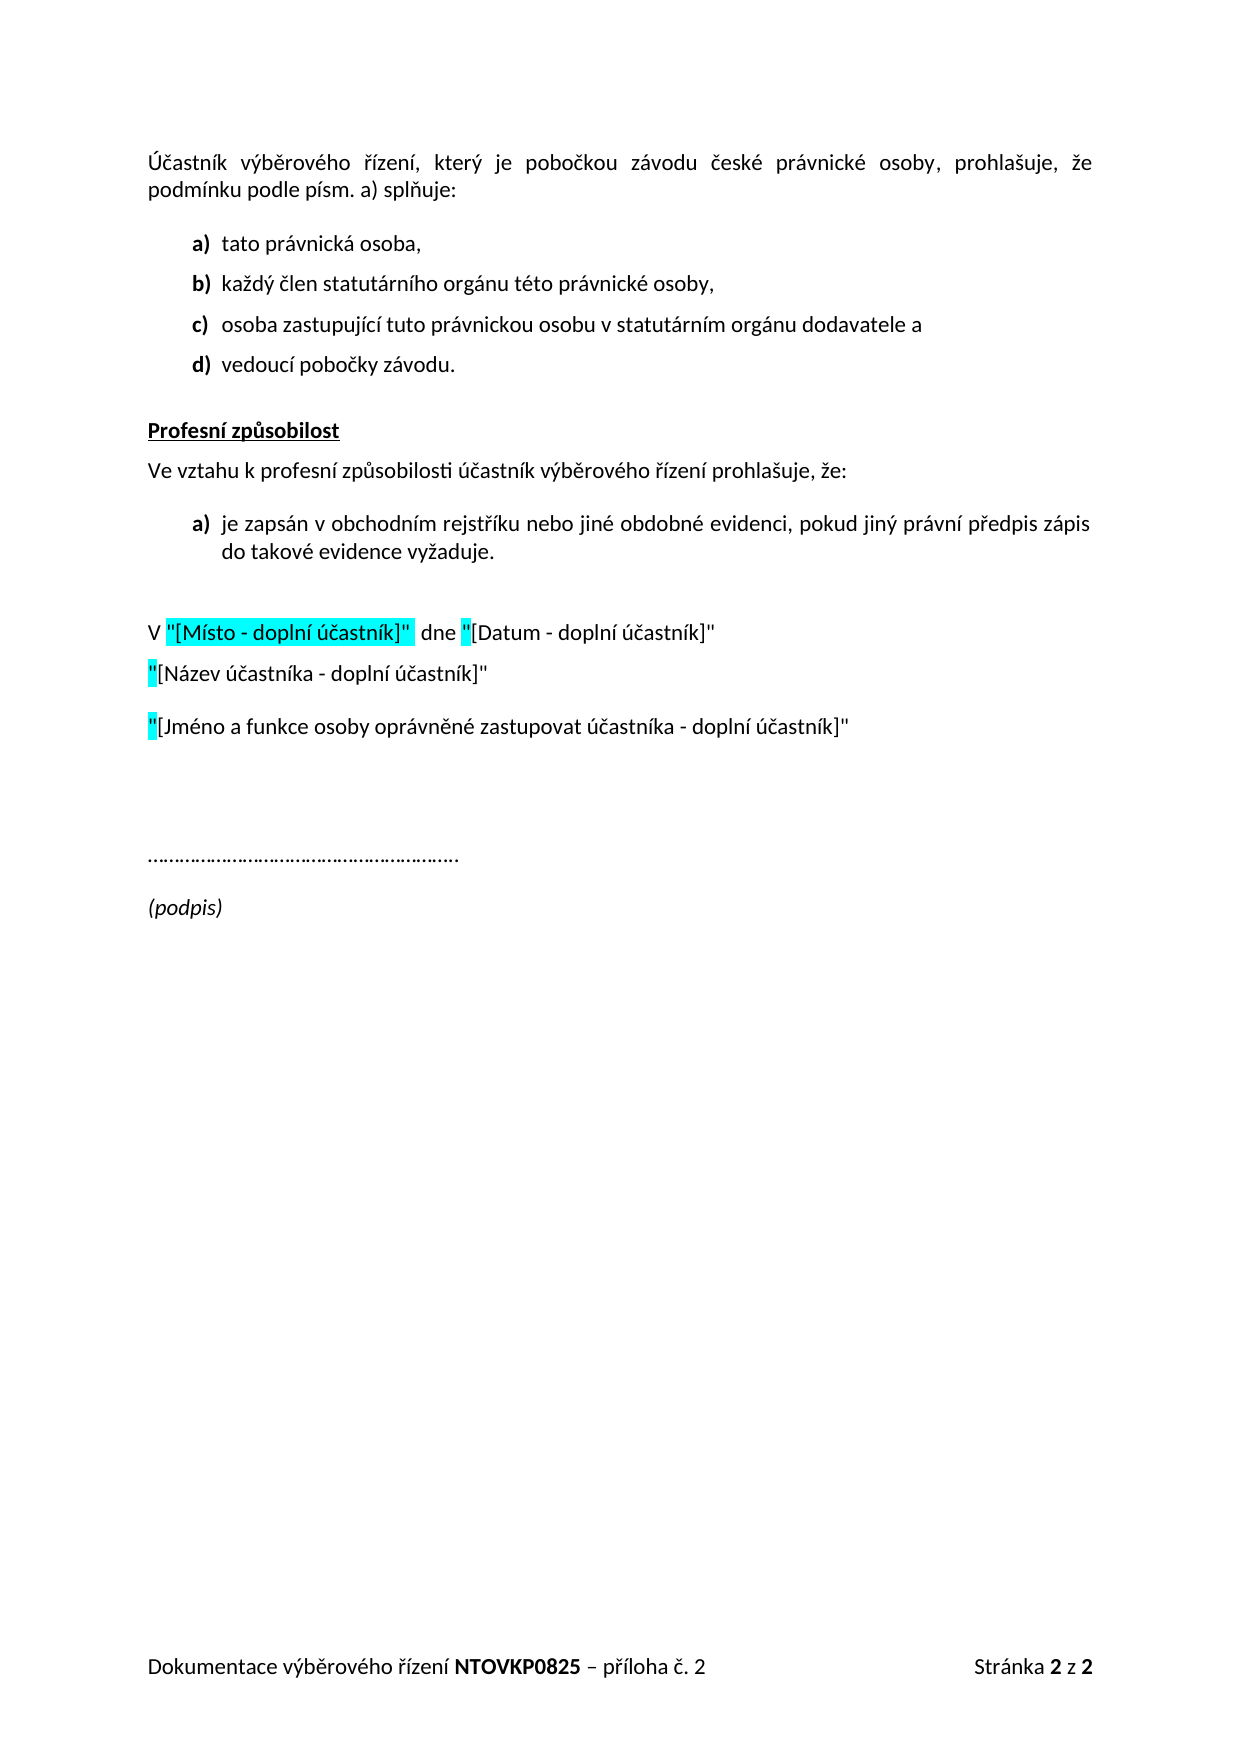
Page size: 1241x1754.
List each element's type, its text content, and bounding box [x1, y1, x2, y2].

list vedoucí pobočky závodu. [192, 350, 1093, 378]
text Účastník výběrového řízení, který je pobočkou závodu české právnické osoby, prohlašuje, že podmínku podle písm. a) splňuje: [148, 148, 1093, 204]
list V dne [148, 618, 166, 646]
list každý člen statutárního orgánu této právnické osoby, [192, 269, 1093, 297]
text Profesní způsobilost [148, 416, 1093, 444]
list je zapsán v obchodním rejstříku nebo jiné obdobné evidenci, pokud jiný právní předpis zápis do takové evidence vyžaduje. [192, 509, 1093, 565]
list V dne [415, 618, 461, 646]
list V dne [471, 618, 1093, 646]
text Ve vztahu k profesní způsobilosti účastník výběrového řízení prohlašuje, že: [148, 456, 1093, 484]
list tato právnická osoba, [192, 229, 1093, 257]
text ………………………………………………….. [148, 840, 1093, 868]
text (podpis) [148, 893, 1093, 921]
list osoba zastupující tuto právnickou osobu v statutárním orgánu dodavatele a [192, 310, 1093, 338]
